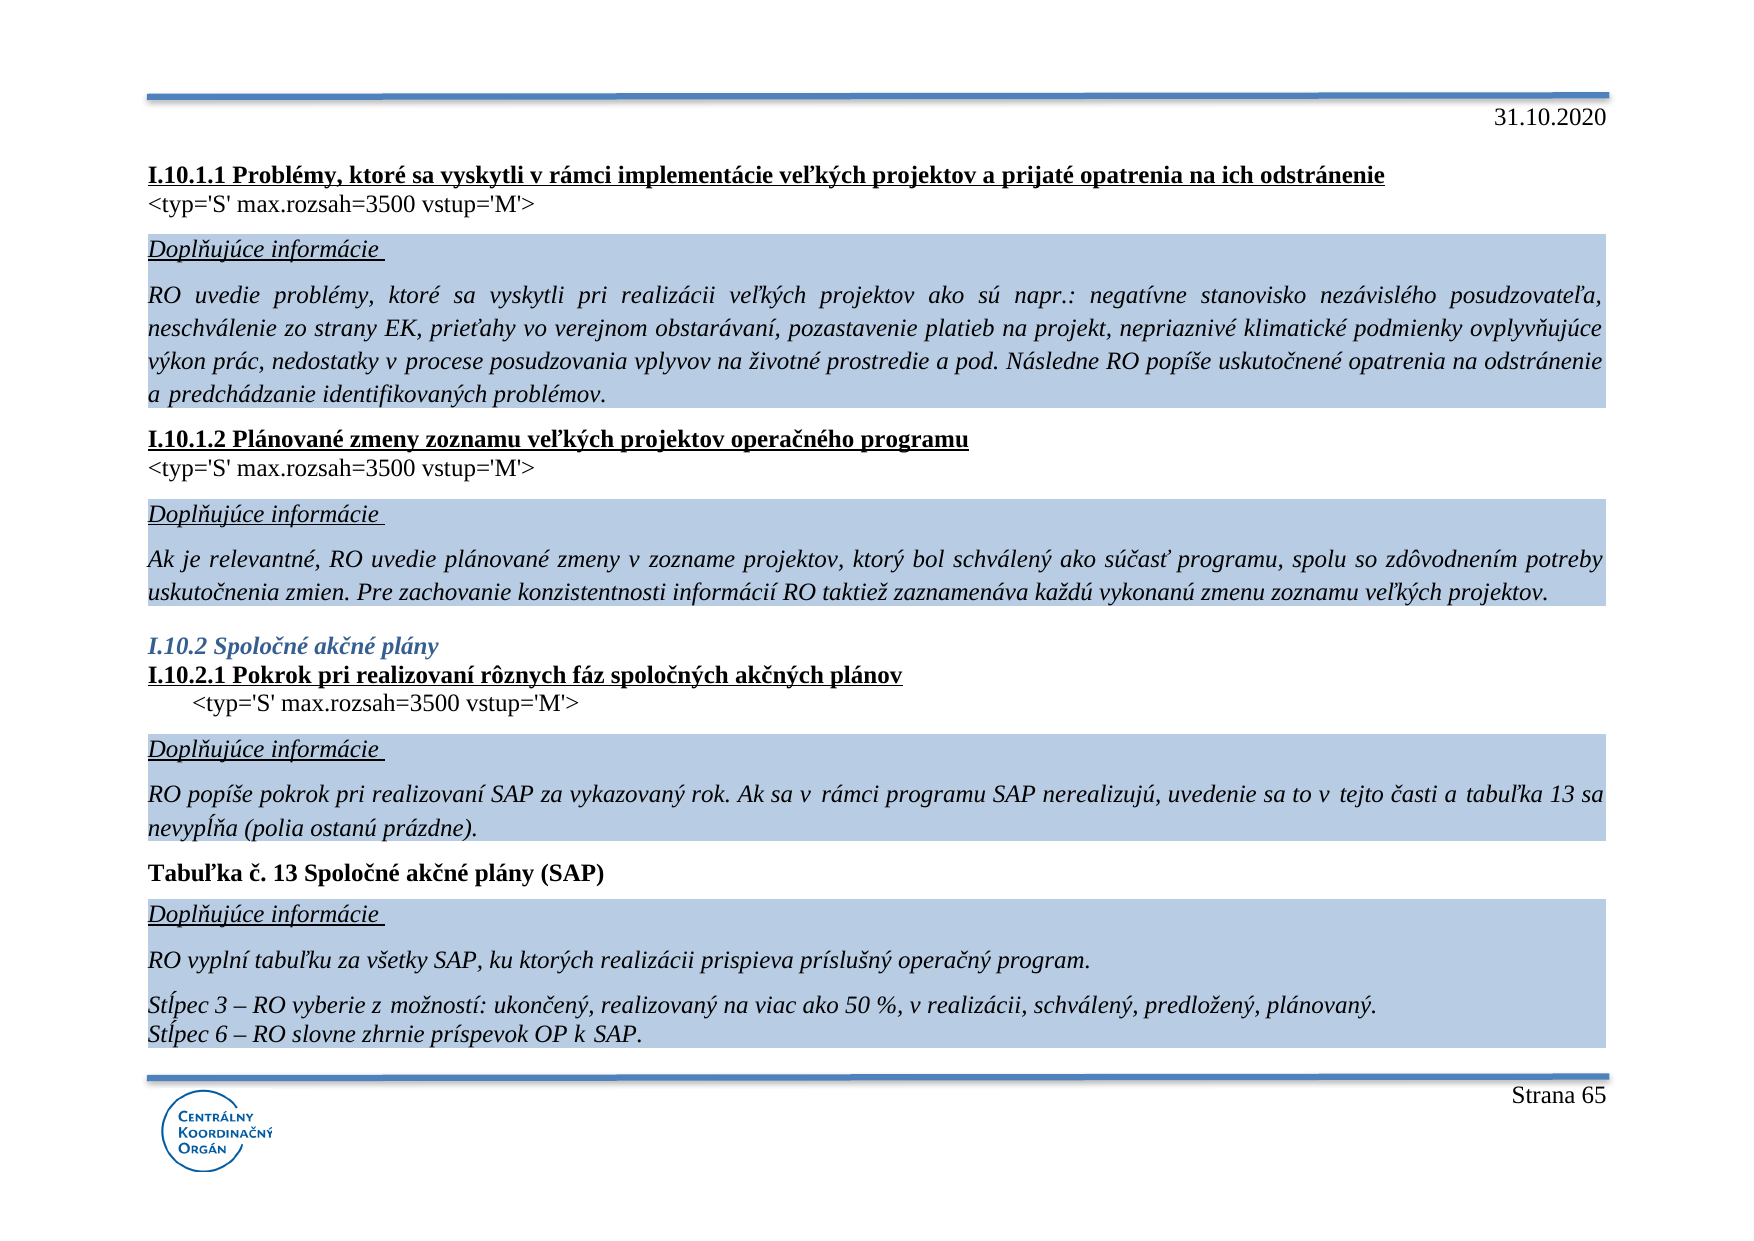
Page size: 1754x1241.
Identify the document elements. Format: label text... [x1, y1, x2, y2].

text Ak je relevantné, RO uvedie plánované zmeny v zozname projektov, ktorý bol schválený ako súčasť programu, spolu so zdôvodnením potreby uskutočnenia zmien. Pre zachovanie konzistentnosti informácií RO taktiež zaznamenáva každú vykonanú zmenu zoznamu veľkých projektov. [148, 544, 1606, 606]
text RO popíše pokrok pri realizovaní SAP za vykazovaný rok. Ak sa v rámci programu SAP nerealizujú, uvedenie sa to v tejto časti a tabuľka 13 sa nevypĺňa (polia ostanú prázdne). [148, 779, 1606, 841]
text RO uvedie problémy, ktoré sa vyskytli pri realizácii veľkých projektov ako sú napr.: negatívne stanovisko nezávislého posudzovateľa, neschválenie zo strany EK, prieťahy vo verejnom obstarávaní, pozastavenie platieb na projekt, nepriaznivé klimatické podmienky ovplyvňujúce výkon prác, nedostatky v procese posudzovania vplyvov na životné prostredie a pod. Následne RO popíše uskutočnené opatrenia na odstránenie a predchádzanie identifikovaných problémov. [148, 280, 1606, 408]
text I.10.1.1 Problémy, ktoré sa vyskytli v rámci implementácie veľkých projektov a prijaté opatrenia na ich odstránenie [148, 160, 1606, 189]
text Doplňujúce informácie [148, 734, 1606, 763]
text Stĺpec 3 – RO vyberie z možností: ukončený, realizovaný na viac ako 50 %, v realizácii, schválený, predložený, plánovaný. [148, 990, 1606, 1019]
text Stĺpec 6 – RO slovne zhrnie príspevok OP k SAP. [148, 1019, 1606, 1048]
text Doplňujúce informácie [148, 499, 1606, 527]
text RO vyplní tabuľku za všetky SAP, ku ktorých realizácii prispieva príslušný operačný program. [148, 945, 1606, 974]
text Tabuľka č. 13 Spoločné akčné plány (SAP) [148, 858, 1606, 887]
text I.10.2.1 Pokrok pri realizovaní rôznych fáz spoločných akčných plánov [148, 660, 1606, 688]
picture [159, 1088, 272, 1171]
text I.10.1.2 Plánované zmeny zoznamu veľkých projektov operačného programu [148, 424, 1606, 453]
list <typ='S' max.rozsah=3500 vstup='M'> [192, 688, 1606, 717]
text <typ='S' max.rozsah=3500 vstup='M'> [148, 189, 1606, 217]
text Doplňujúce informácie [148, 234, 1606, 263]
text <typ='S' max.rozsah=3500 vstup='M'> [148, 453, 1606, 482]
text Doplňujúce informácie [148, 899, 1606, 928]
text I.10.2 Spoločné akčné plány [148, 631, 1606, 660]
